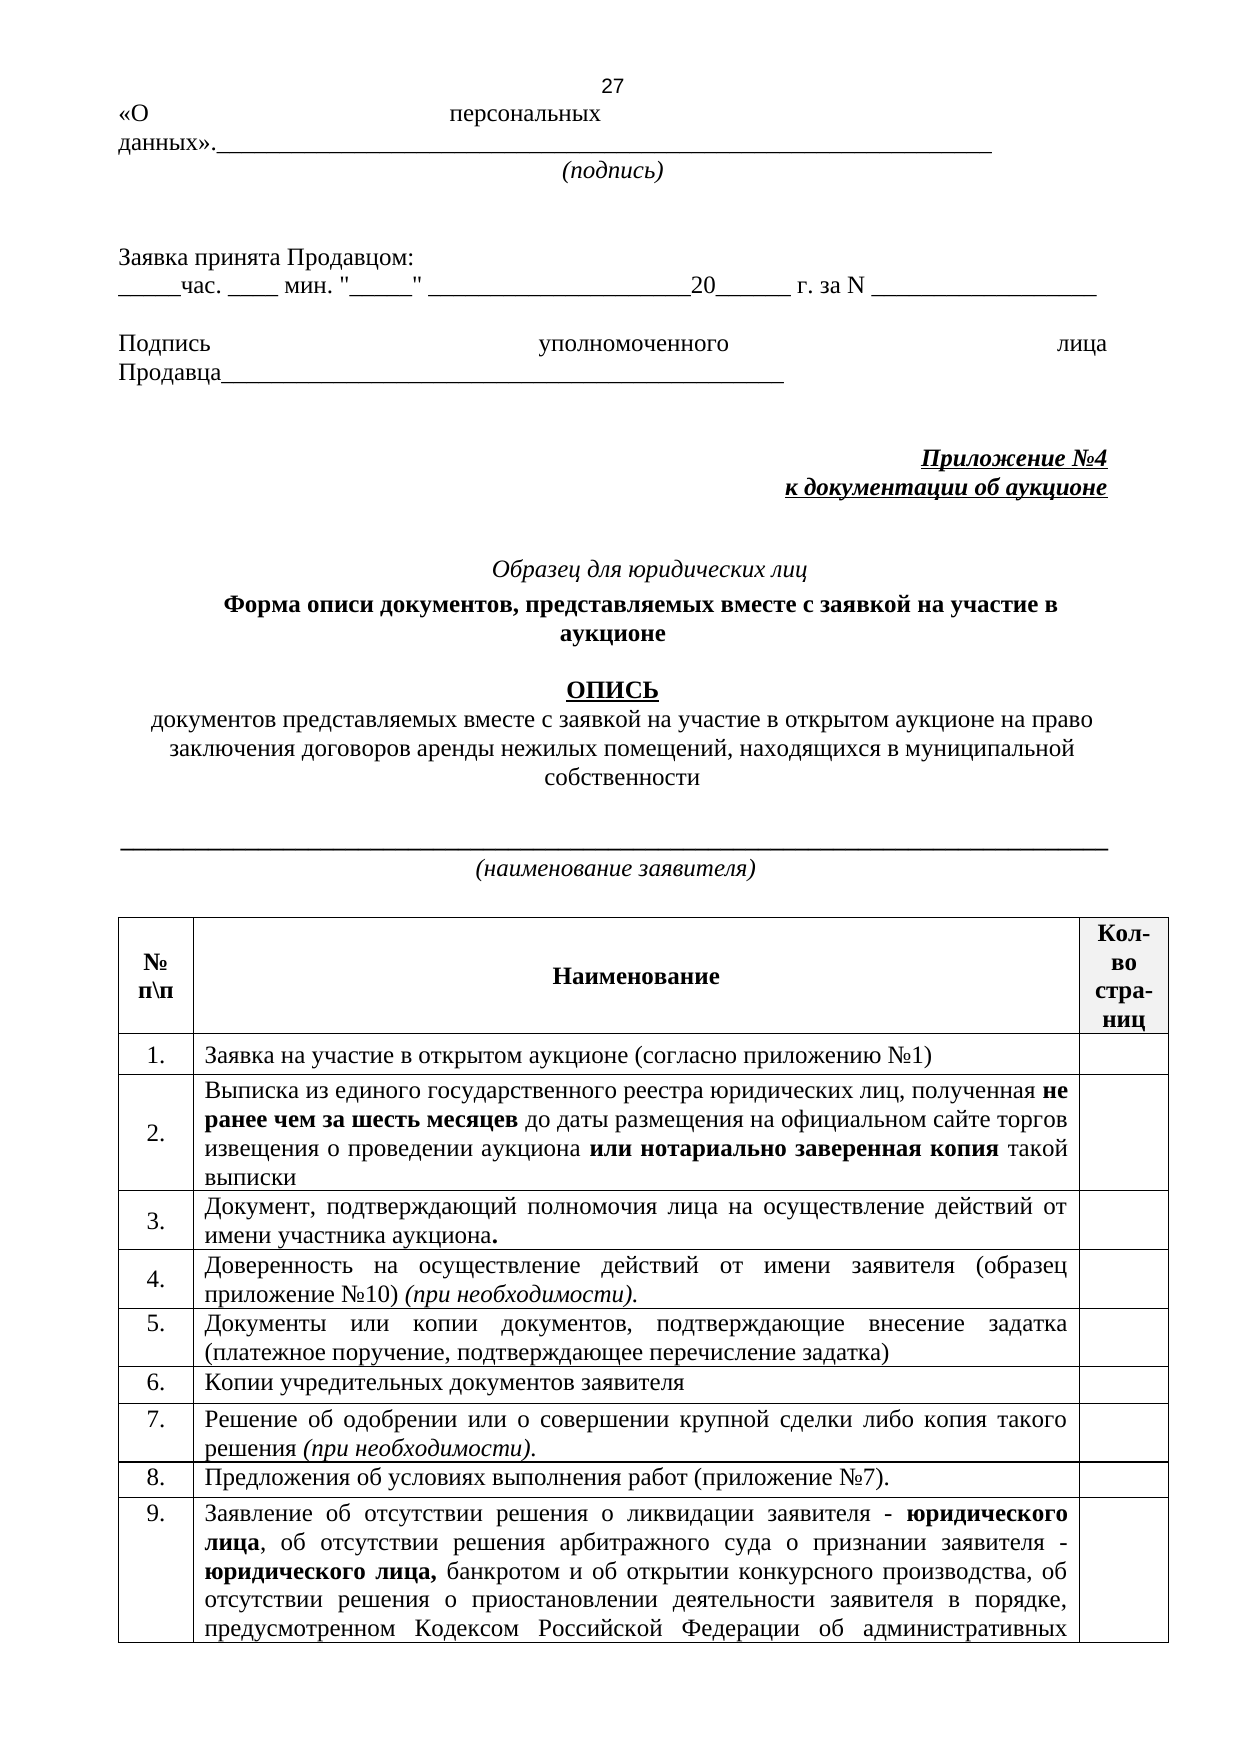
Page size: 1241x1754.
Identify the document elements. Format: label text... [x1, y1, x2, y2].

table_cell 6. [119, 1367, 193, 1403]
table_cell 3. [119, 1191, 193, 1249]
subtitle Образец для юридических лиц [118, 554, 1107, 583]
table_cell Предложения об условиях выполнения работ (приложение №7). [194, 1463, 1079, 1497]
table_cell [1080, 1498, 1168, 1642]
table_cell Документ, подтверждающий полномочия лица на осуществление действий от имени участника аукциона. [194, 1191, 1079, 1249]
table_cell [1080, 1075, 1168, 1190]
table_cell 5. [119, 1309, 193, 1366]
table_cell Доверенность на осуществление действий от имени заявителя (образец приложение №10) (при необходимости). [194, 1250, 1079, 1307]
table_cell 4. [119, 1250, 193, 1307]
table_cell [1080, 1250, 1168, 1307]
table_cell 9. [119, 1498, 193, 1642]
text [118, 98, 1107, 155]
text Подпись уполномоченного лица Продавца_____________________________________________ [118, 328, 1107, 385]
table_header № п\п [119, 918, 193, 1033]
table_cell [1080, 1367, 1168, 1403]
table_cell [1080, 1309, 1168, 1366]
table_cell 1. [119, 1034, 193, 1074]
subtitle _______________________________________________________________________________ (наименование заявителя) [118, 824, 1113, 882]
text _____час. ____ мин. "_____" _____________________20______ г. за N __________________ [118, 270, 1107, 299]
text ОПИСЬ [118, 675, 1107, 704]
table_cell Выписка из единого государственного реестра юридических лиц, полученная не ранее чем за шесть месяцев до даты размещения на официальном сайте торгов извещения о проведении аукциона или нотариально заверенная копия такой выписки [194, 1075, 1079, 1190]
table_cell 7. [119, 1404, 193, 1461]
text к документации об аукционе [118, 472, 1107, 500]
text Форма описи документов, представляемых вместе с заявкой на участие в аукционе [118, 589, 1107, 647]
table_cell [1080, 1404, 1168, 1461]
table_cell 8. [119, 1463, 193, 1497]
table_cell [1080, 1463, 1168, 1497]
text Заявка принята Продавцом: [118, 242, 1107, 270]
table_cell [1080, 1191, 1168, 1249]
table_cell Решение об одобрении или о совершении крупной сделки либо копия такого решения (при необходимости). [194, 1404, 1079, 1461]
table_header Наименование [194, 918, 1079, 1033]
text Приложение №4 [118, 443, 1107, 472]
table_cell Копии учредительных документов заявителя [194, 1367, 1079, 1403]
table_cell Документы или копии документов, подтверждающие внесение задатка (платежное поручение, подтверждающее перечисление задатка) [194, 1309, 1079, 1366]
table_cell [1080, 1034, 1168, 1074]
table_cell 2. [119, 1075, 193, 1190]
table_header Кол-во стра-ниц [1080, 918, 1168, 1033]
text (подпись) [118, 155, 1107, 184]
text документов представляемых вместе с заявкой на участие в открытом аукционе на право заключения договоров аренды нежилых помещений, находящихся в муниципальной собственности [137, 704, 1107, 790]
table_cell Заявка на участие в открытом аукционе (согласно приложению №1) [194, 1034, 1079, 1074]
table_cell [194, 1498, 1079, 1642]
